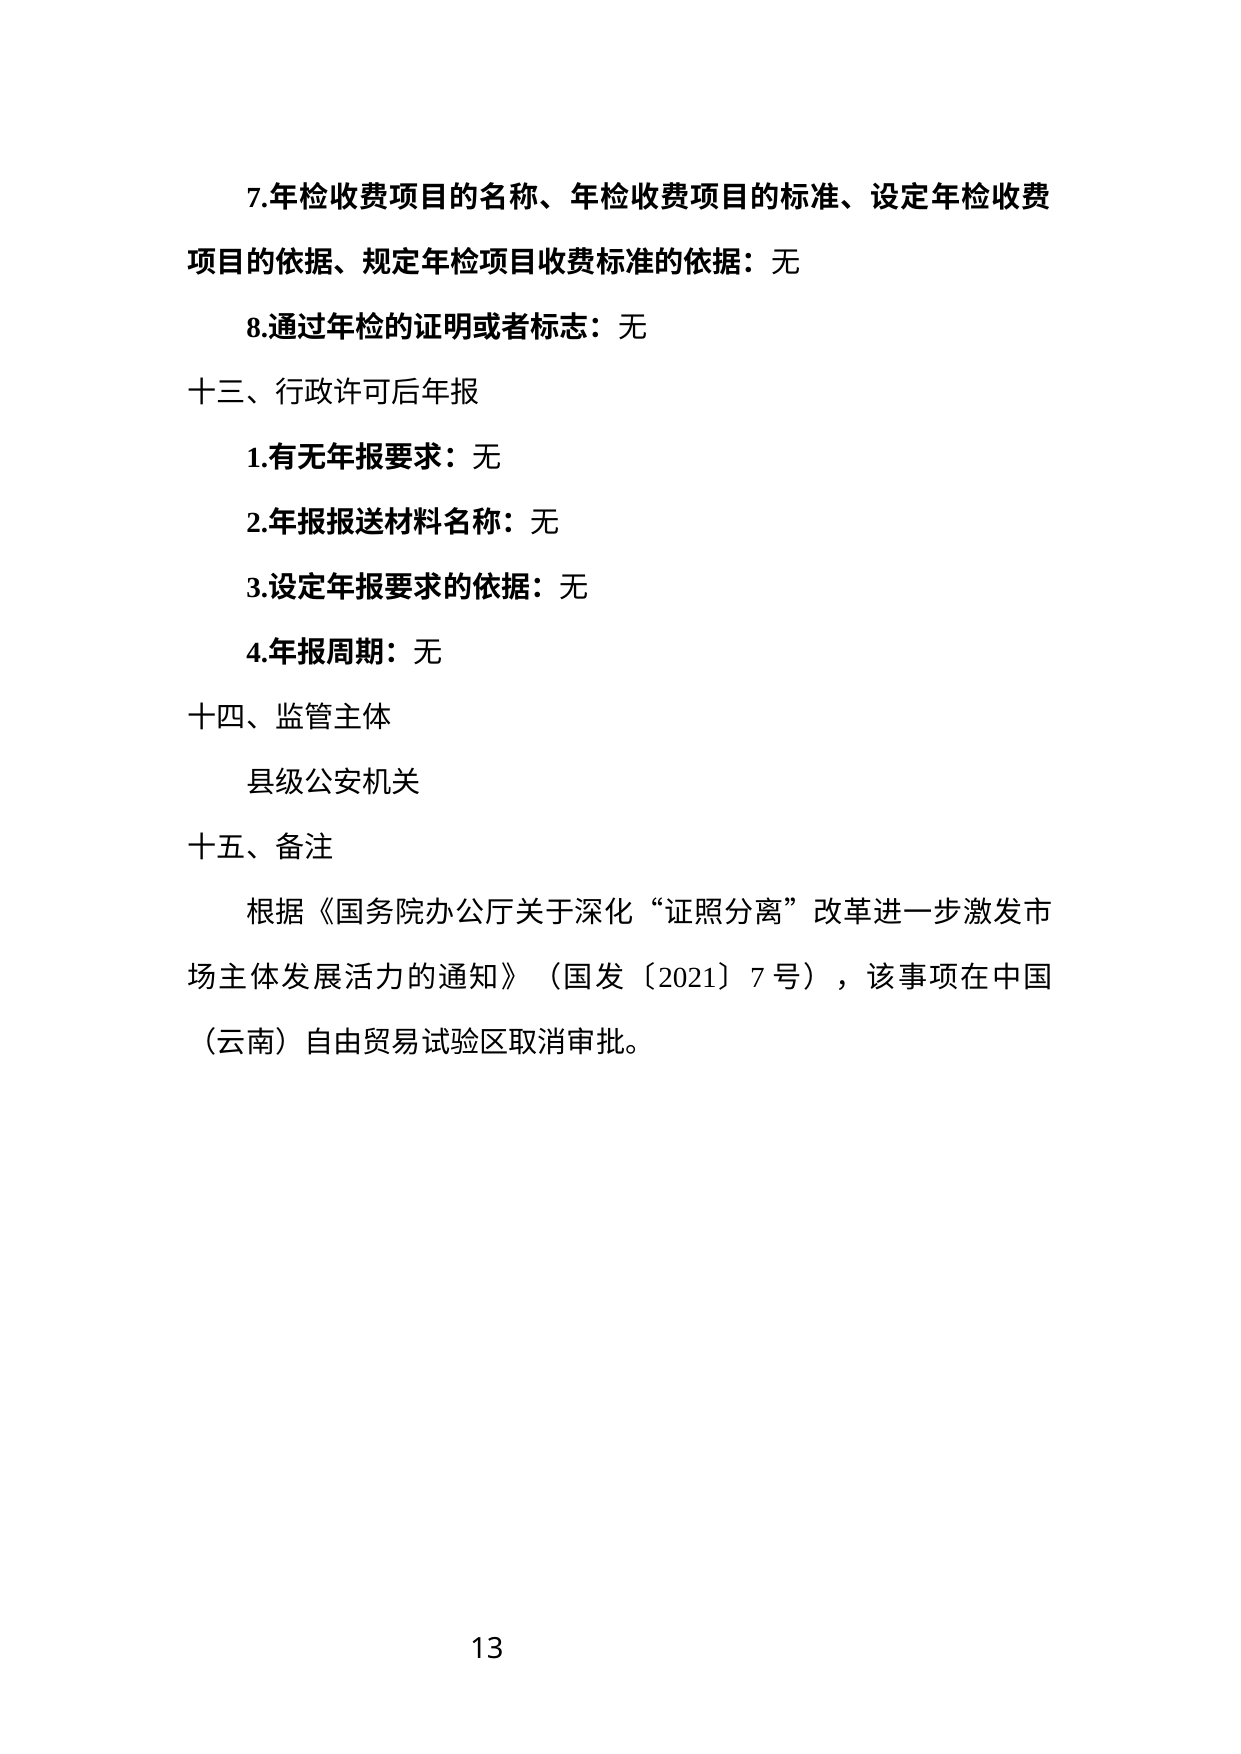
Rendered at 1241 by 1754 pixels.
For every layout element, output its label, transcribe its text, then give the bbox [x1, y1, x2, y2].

list 2.年报报送材料名称：无 [187, 487, 1053, 552]
list 县级公安机关 [187, 747, 1053, 812]
list 4.年报周期：无 [187, 617, 1053, 682]
list 7.年检收费项目的名称、年检收费项目的标准、设定年检收费项目的依据、规定年检项目收费标准的依据：无 [187, 162, 1053, 292]
list 3.设定年报要求的依据：无 [187, 552, 1053, 617]
list 十四、监管主体 [187, 682, 1053, 747]
list 根据《国务院办公厅关于深化“证照分离”改革进一步激发市场主体发展活力的通知》（国发〔2021〕7号），该事项在中国（云南）自由贸易试验区取消审批。 [187, 877, 1053, 1072]
list 8.通过年检的证明或者标志：无 [187, 292, 1053, 357]
list 1.有无年报要求：无 [187, 422, 1053, 487]
list 十五、备注 [187, 812, 1053, 877]
list 十三、行政许可后年报 [187, 357, 1053, 422]
